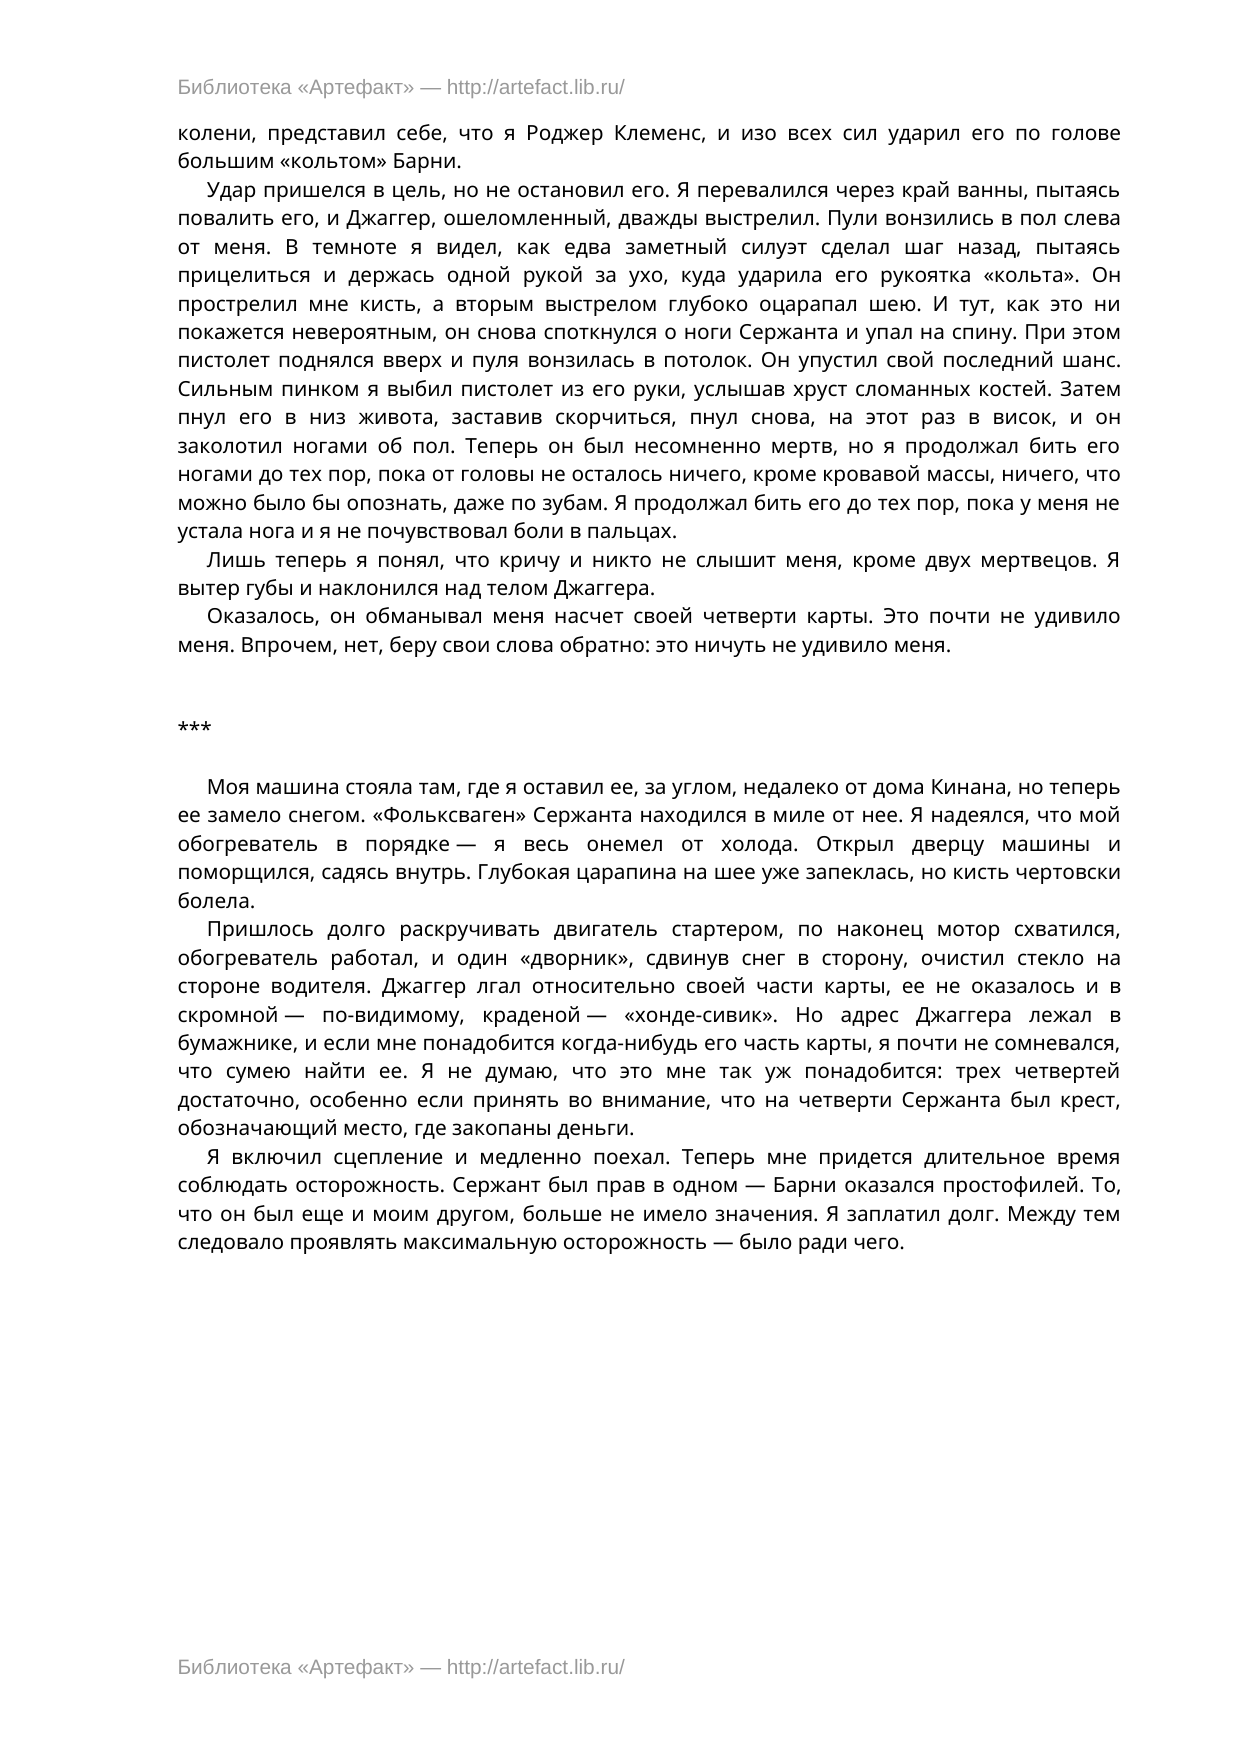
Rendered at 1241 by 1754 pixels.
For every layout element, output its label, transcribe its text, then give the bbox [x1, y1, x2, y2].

text Удар пришелся в цель, но не остановил его. Я перевалился через край ванны, пытаясь повалить его, и Джаггер, ошеломленный, дважды выстрелил. Пули вонзились в пол слева от меня. В темноте я видел, как едва заметный силуэт сделал шаг назад, пытаясь прицелиться и держась одной рукой за ухо, куда ударила его рукоятка «кольта». Он прострелил мне кисть, а вторым выстрелом глубоко оцарапал шею. И тут, как это ни покажется невероятным, он снова споткнулся о ноги Сержанта и упал на спину. При этом пистолет поднялся вверх и пуля вонзилась в потолок. Он упустил свой последний шанс. Сильным пинком я выбил пистолет из его руки, услышав хруст сломанных костей. Затем пнул его в низ живота, заставив скорчиться, пнул снова, на этот раз в висок, и он заколотил ногами об пол. Теперь он был несомненно мертв, но я продолжал бить его ногами до тех пор, пока от головы не осталось ничего, кроме кровавой массы, ничего, что можно было бы опознать, даже по зубам. Я продолжал бить его до тех пор, пока у меня не устала нога и я не почувствовал боли в пальцах. [177, 175, 1122, 545]
text Пришлось долго раскручивать двигатель стартером, по наконец мотор схватился, обогреватель работал, и один «дворник», сдвинув снег в сторону, очистил стекло на стороне водителя. Джаггер лгал относительно своей части карты, ее не оказалось и в скромной — по-видимому, краденой — «хонде-сивик». Но адрес Джаггера лежал в бумажнике, и если мне понадобится когда-нибудь его часть карты, я почти не сомневался, что сумею найти ее. Я не думаю, что это мне так уж понадобится: трех четвертей достаточно, особенно если принять во внимание, что на четверти Сержанта был крест, обозначающий место, где закопаны деньги. [177, 914, 1122, 1142]
text Лишь теперь я понял, что кричу и никто не слышит меня, кроме двух мертвецов. Я вытер губы и наклонился над телом Джаггера. [177, 545, 1122, 602]
text Оказалось, он обманывал меня насчет своей четверти карты. Это почти не удивило меня. Впрочем, нет, беру свои слова обратно: это ничуть не удивило меня. [177, 602, 1122, 658]
text Я включил сцепление и медленно поехал. Теперь мне придется длительное время соблюдать осторожность. Сержант был прав в одном — Барни оказался простофилей. То, что он был еще и моим другом, больше не имело значения. Я заплатил долг. Между тем следовало проявлять максимальную осторожность — было ради чего. [177, 1142, 1122, 1256]
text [177, 118, 1122, 175]
text *** [177, 715, 1122, 744]
text Моя машина стояла там, где я оставил ее, за углом, недалеко от дома Кинана, но теперь ее замело снегом. «Фольксваген» Сержанта находился в миле от нее. Я надеялся, что мой обогреватель в порядке — я весь онемел от холода. Открыл дверцу машины и поморщился, садясь внутрь. Глубокая царапина на шее уже запеклась, но кисть чертовски болела. [177, 772, 1122, 914]
